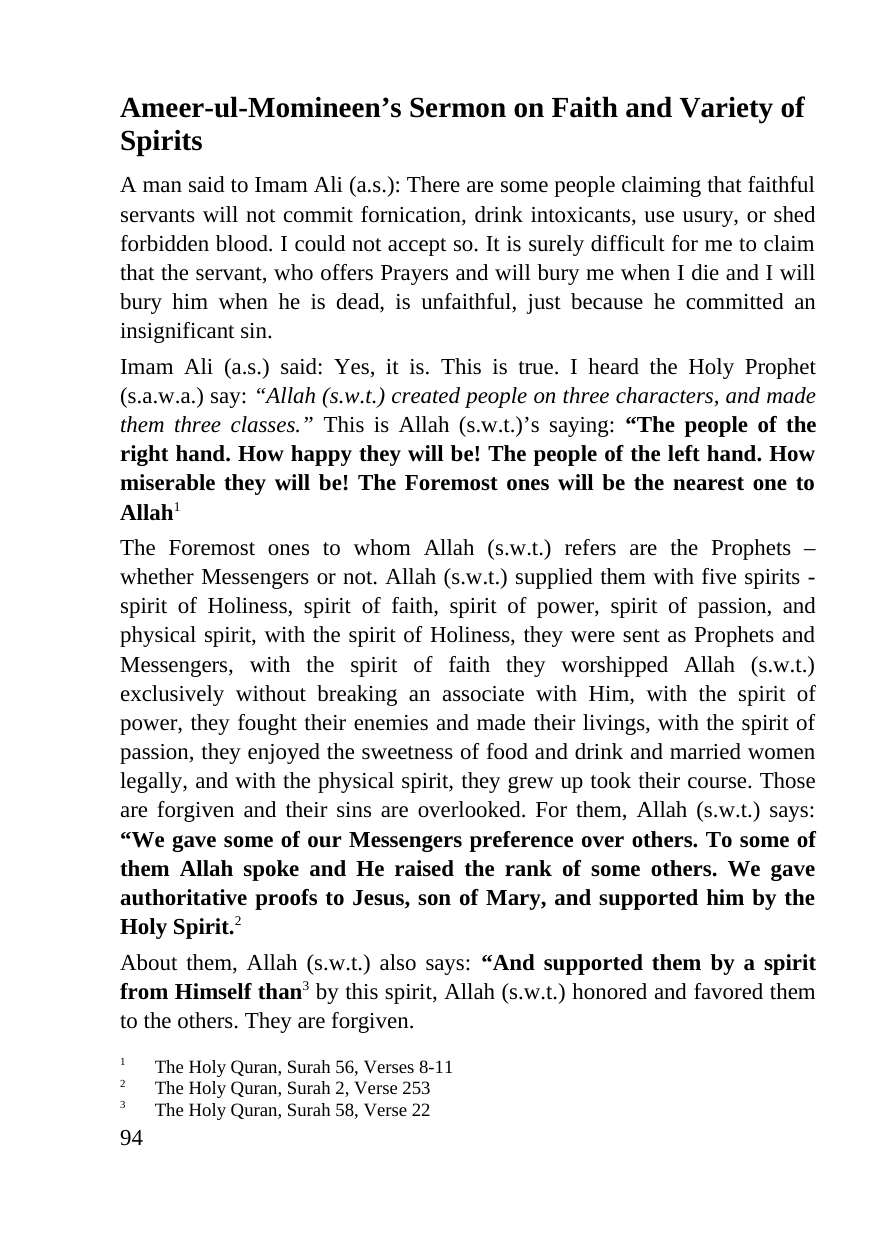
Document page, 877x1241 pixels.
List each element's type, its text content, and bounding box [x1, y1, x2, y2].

text A man said to Imam Ali (a.s.): There are some people claiming that faithful servants will not commit fornication, drink intoxicants, use usury, or shed forbidden blood. I could not accept so. It is surely difficult for me to claim that the servant, who offers Prayers and will bury me when I die and I will bury him when he is dead, is unfaithful, just because he committed an insignificant sin. [120, 169, 817, 344]
text About them, Allah (s.w.t.) also says: “And supported them by a spirit from Himself than by this spirit, Allah (s.w.t.) honored and favored them to the others. They are forgiven. [120, 947, 817, 1034]
text The Foremost ones to whom Allah (s.w.t.) refers are the Prophets – whether Messengers or not. Allah (s.w.t.) supplied them with five spirits -spirit of Holiness, spirit of faith, spirit of power, spirit of passion, and physical spirit, with the spirit of Holiness, they were sent as Prophets and Messengers, with the spirit of faith they worshipped Allah (s.w.t.) exclusively without breaking an associate with Him, with the spirit of power, they fought their enemies and made their livings, with the spirit of passion, they enjoyed the sweetness of food and drink and married women legally, and with the physical spirit, they grew up took their course. Those are forgiven and their sins are overlooked. For them, Allah (s.w.t.) says: “We gave some of our Messengers preference over others. To some of them Allah spoke and He raised the rank of some others. We gave authoritative proofs to Jesus, son of Mary, and supported him by the Holy Spirit. [120, 532, 817, 940]
subtitle Ameer-ul-Momineen’s Sermon on Faith and Variety of Spirits [120, 90, 817, 157]
text Imam Ali (a.s.) said: Yes, it is. This is true. I heard the Holy Prophet (s.a.w.a.) say: “Allah (s.w.t.) created people on three characters, and made them three classes.” This is Allah (s.w.t.)’s saying: “The people of the right hand. How happy they will be! The people of the left hand. How miserable they will be! The Foremost ones will be the nearest one to Allah [120, 351, 817, 526]
